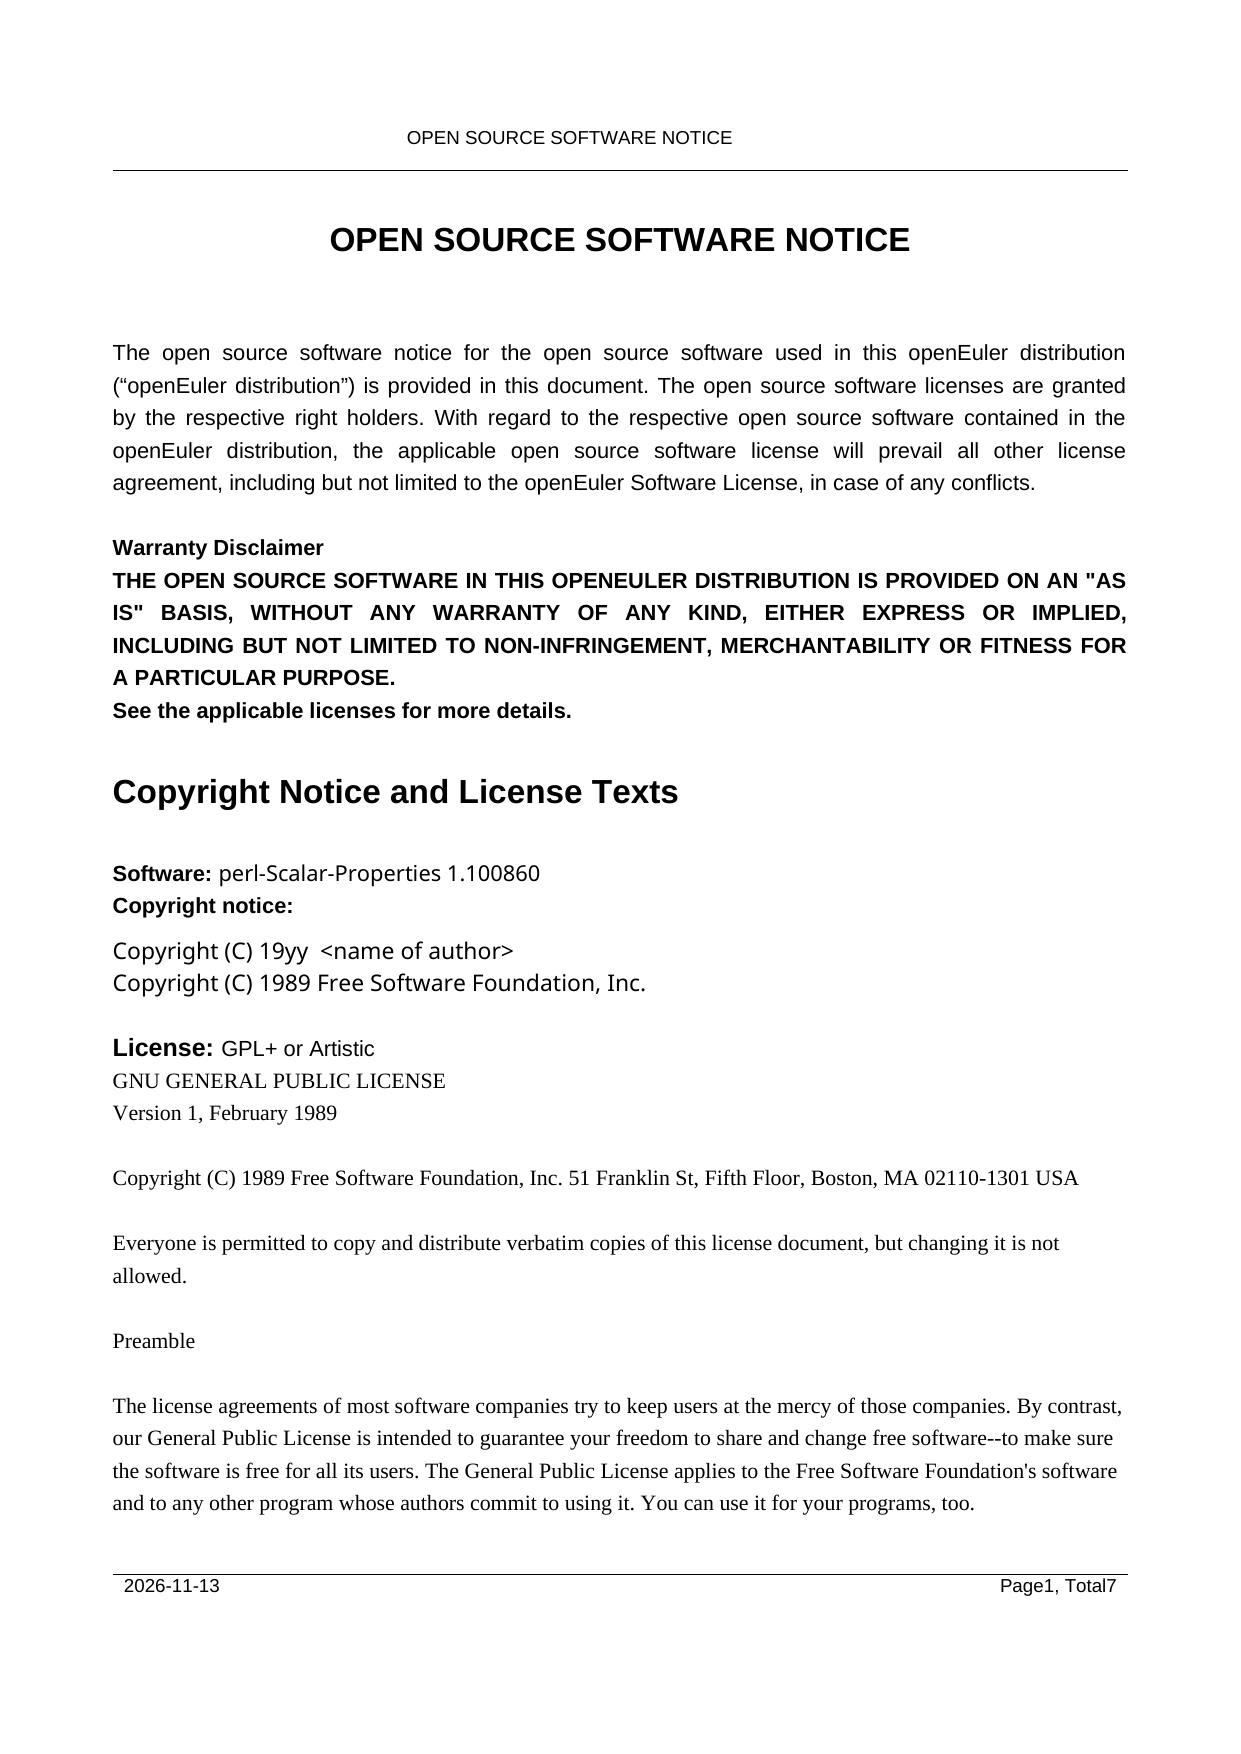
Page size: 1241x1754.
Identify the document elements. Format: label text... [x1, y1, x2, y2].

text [112, 1064, 1128, 1519]
text Copyright notice: [112, 889, 1128, 921]
text Copyright (C) 19yy <name of author> Copyright (C) 1989 Free Software Foundation, Inc. [112, 934, 1128, 1031]
text Copyright Notice and License Texts [112, 759, 1128, 824]
text Warranty Disclaimer [112, 531, 1128, 564]
text License: GPL+ or Artistic [112, 1031, 1128, 1064]
title Software: perl-Scalar-Properties 1.100860 [112, 856, 1128, 889]
text OPEN SOURCE SOFTWARE NOTICE [112, 206, 1128, 271]
text The open source software notice for the open source software used in this openEuler distribution (“openEuler distribution”) is provided in this document. The open source software licenses are granted by the respective right holders. With regard to the respective open source software contained in the openEuler distribution, the applicable open source software license will prevail all other license agreement, including but not limited to the openEuler Software License, in case of any conflicts. [112, 336, 1128, 499]
text THE OPEN SOURCE SOFTWARE IN THIS OPENEULER DISTRIBUTION IS PROVIDED ON AN "AS IS" BASIS, WITHOUT ANY WARRANTY OF ANY KIND, EITHER EXPRESS OR IMPLIED, INCLUDING BUT NOT LIMITED TO NON-INFRINGEMENT, MERCHANTABILITY OR FITNESS FOR A PARTICULAR PURPOSE. See the applicable licenses for more details. [112, 564, 1128, 726]
